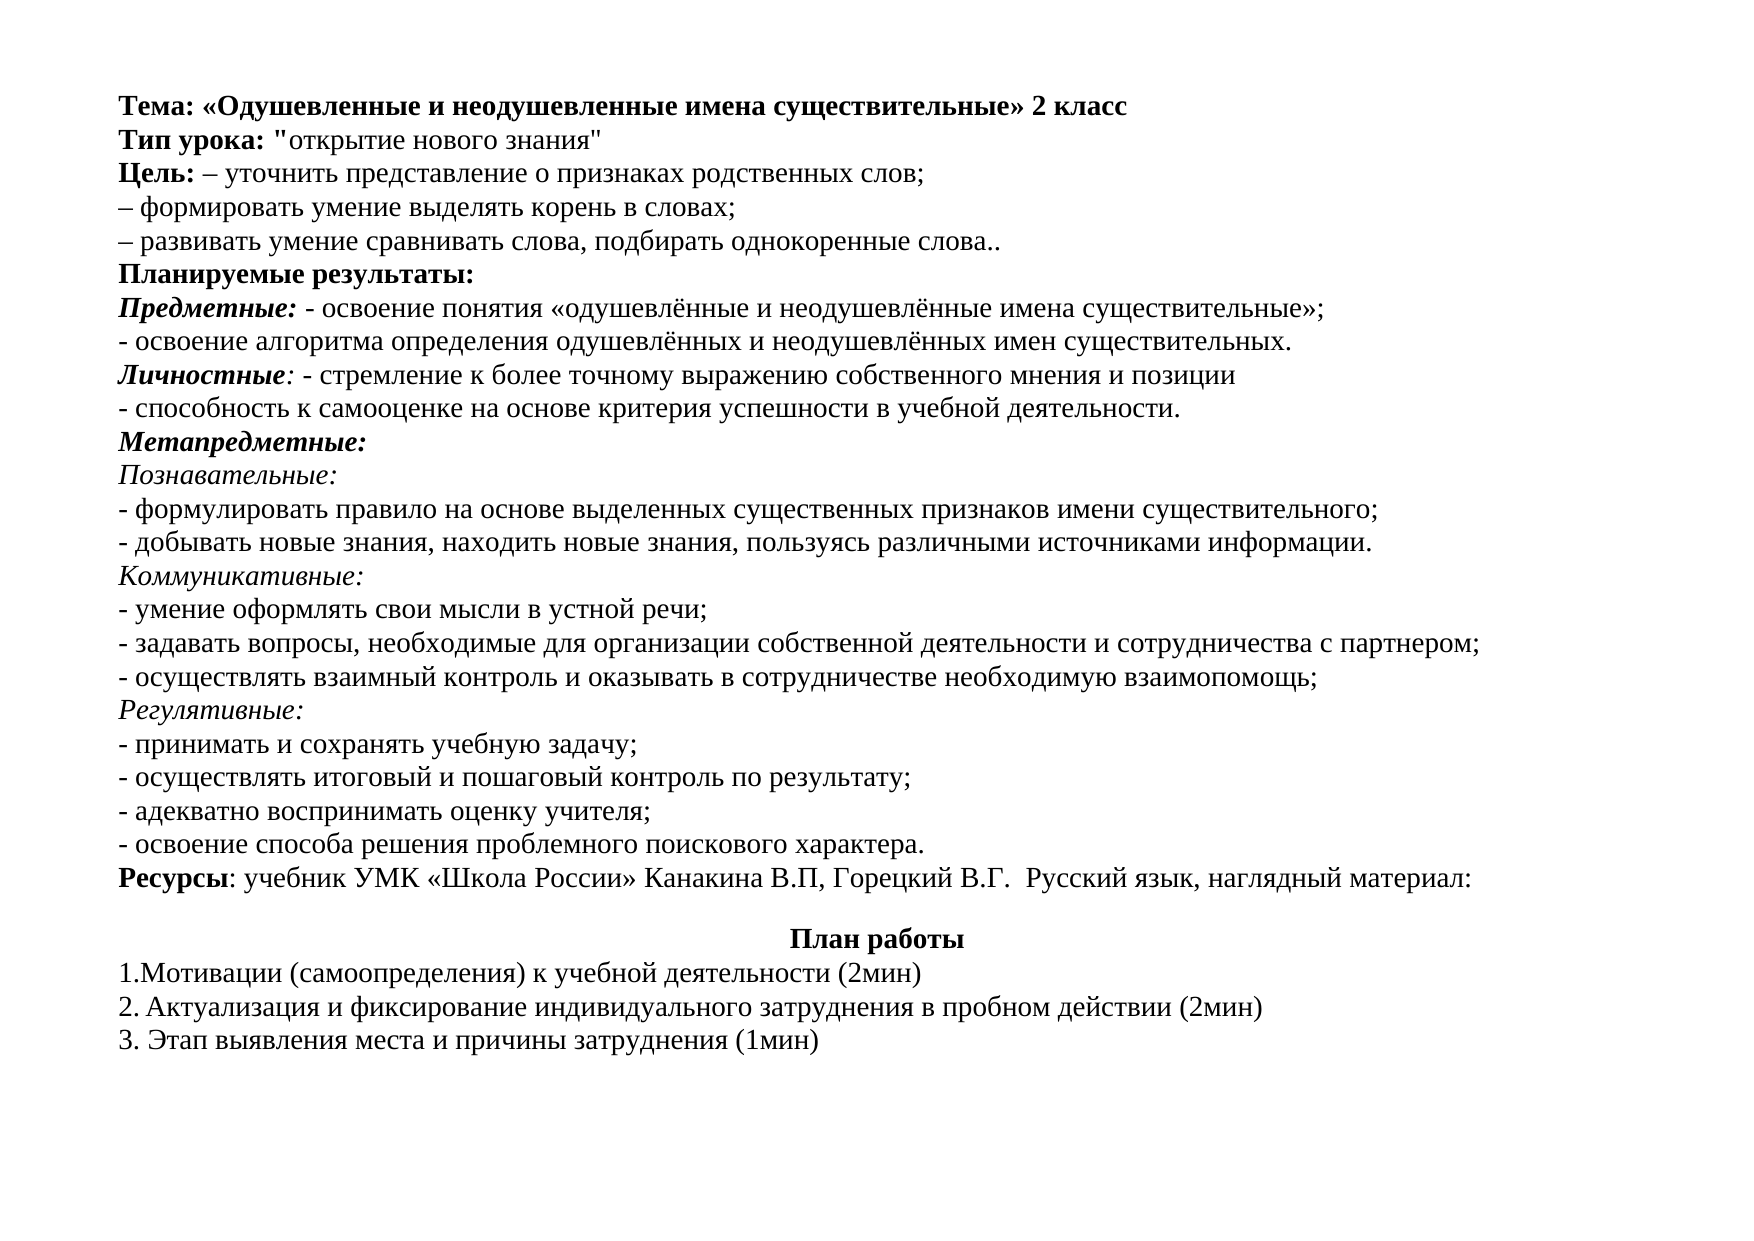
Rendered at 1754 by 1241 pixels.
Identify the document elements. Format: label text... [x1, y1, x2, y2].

text - осуществлять итоговый и пошаговый контроль по результату; [118, 759, 1636, 793]
text - задавать вопросы, необходимые для организации собственной деятельности и сотрудничества с партнером; [118, 625, 1636, 659]
text Тип урока: "открытие нового знания" [118, 122, 1636, 156]
text 2. Актуализация и фиксирование индивидуального затруднения в пробном действии (2мин) [118, 989, 1636, 1022]
text - осуществлять взаимный контроль и оказывать в сотрудничестве необходимую взаимопомощь; [118, 659, 1636, 692]
text Личностные: - стремление к более точному выражению собственного мнения и позиции [118, 357, 1636, 390]
text 3. Этап выявления места и причины затруднения (1мин) [118, 1022, 1636, 1056]
text Цель: – уточнить представление о признаках родственных слов; [118, 156, 1636, 189]
text Ресурсы: учебник УМК «Школа России» Канакина В.П, Горецкий В.Г. Русский язык, наглядный материал: [118, 860, 1636, 893]
text Тема: «Одушевленные и неодушевленные имена существительные» 2 класс [118, 88, 1636, 122]
text - формулировать правило на основе выделенных существенных признаков имени существительного; [118, 491, 1636, 524]
text Коммуникативные: [118, 558, 1636, 592]
text – развивать умение сравнивать слова, подбирать однокоренные слова.. [118, 223, 1636, 256]
text - умение оформлять свои мысли в устной речи; [118, 592, 1636, 625]
text Регулятивные: [118, 692, 1636, 726]
text Познавательные: [118, 457, 1636, 491]
text - добывать новые знания, находить новые знания, пользуясь различными источниками информации. [118, 524, 1636, 558]
text - освоение способа решения проблемного поискового характера. [118, 826, 1636, 860]
text Метапредметные: [118, 424, 1636, 457]
text - принимать и сохранять учебную задачу; [118, 726, 1636, 759]
text - адекватно воспринимать оценку учителя; [118, 793, 1636, 826]
text Предметные: - освоение понятия «одушевлённые и неодушевлённые имена существительные»; [118, 290, 1636, 323]
text 1.Мотивации (самоопределения) к учебной деятельности (2мин) [118, 955, 1636, 989]
text - способность к самооценке на основе критерия успешности в учебной деятельности. [118, 390, 1636, 424]
text - освоение алгоритма определения одушевлённых и неодушевлённых имен существительных. [118, 323, 1636, 357]
text Планируемые результаты: [118, 256, 1636, 290]
text – формировать умение выделять корень в словах; [118, 189, 1636, 223]
text План работы [118, 922, 1636, 955]
